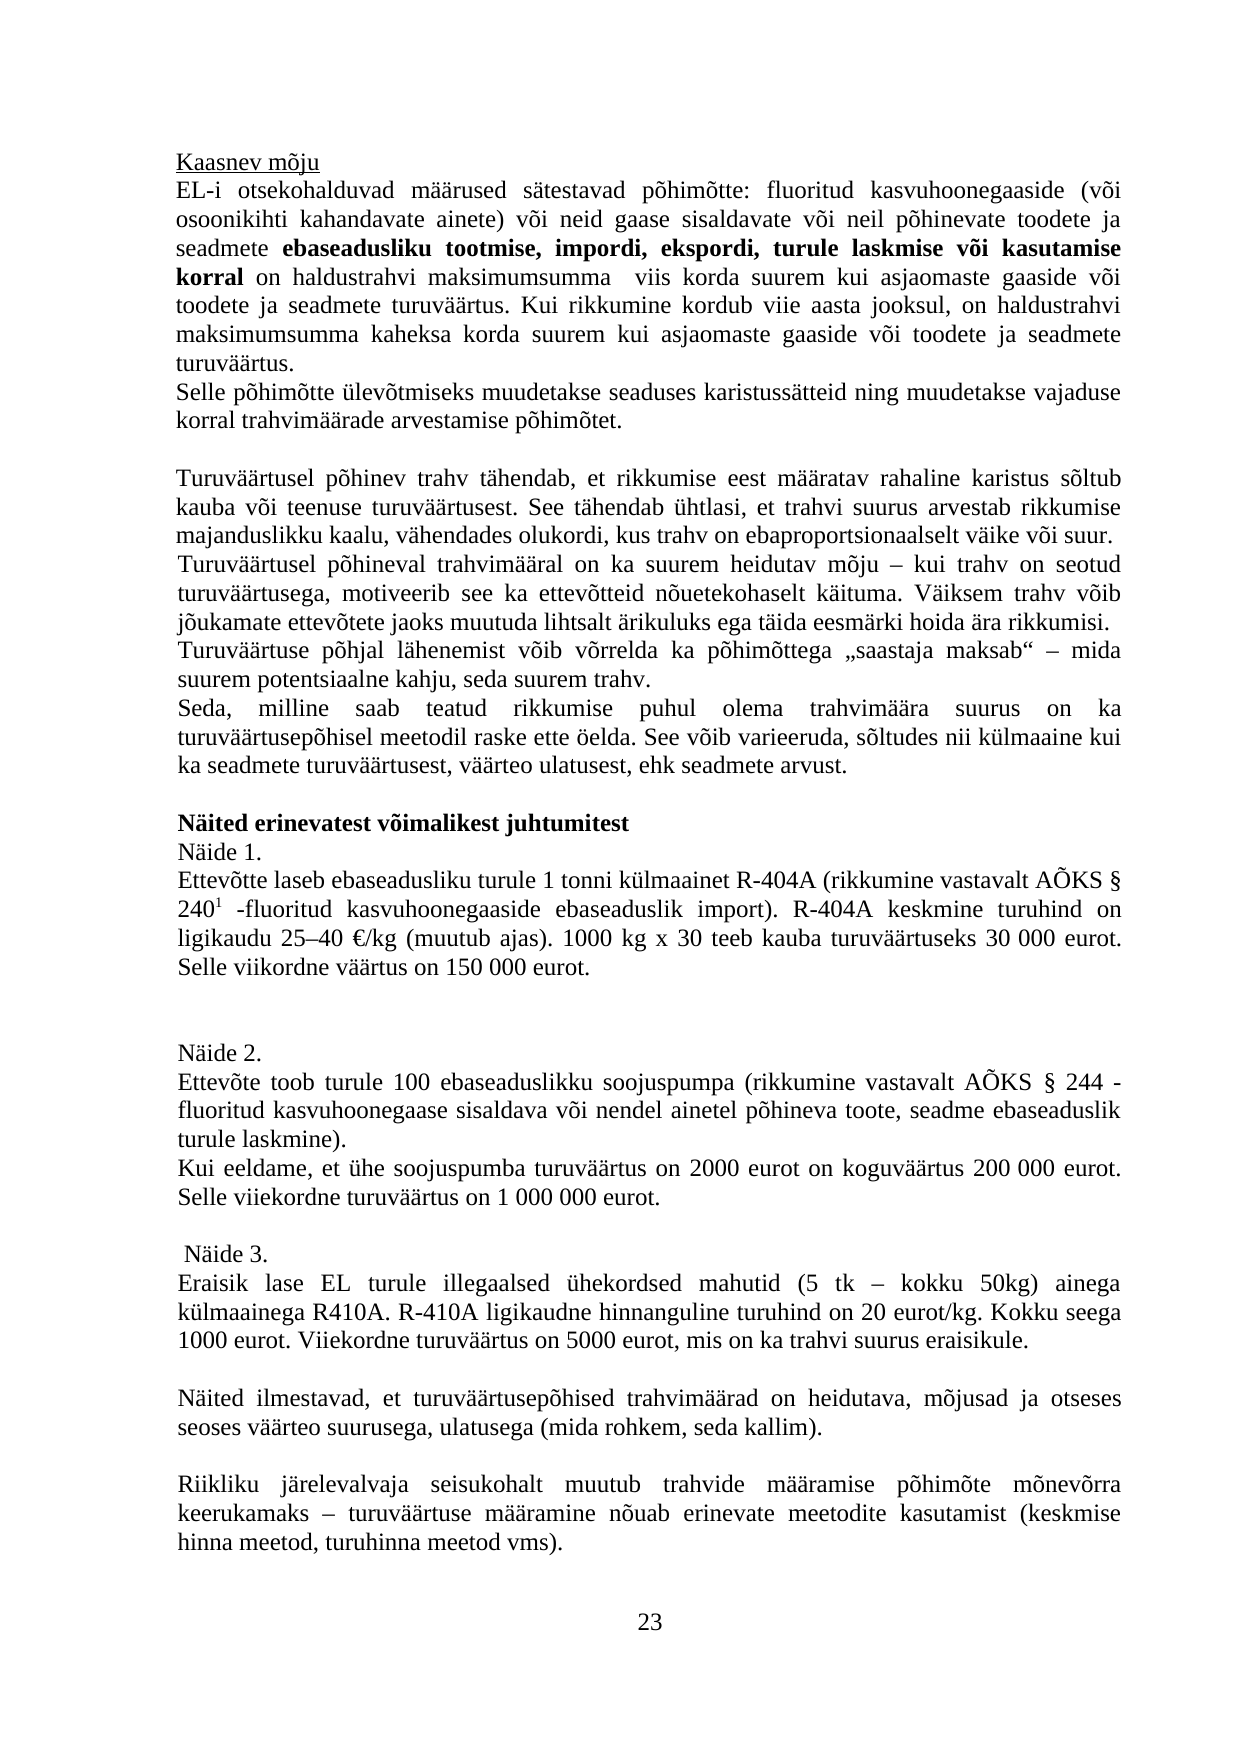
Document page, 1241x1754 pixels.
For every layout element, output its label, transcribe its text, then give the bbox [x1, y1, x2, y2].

text Turuväärtusel põhinev trahv tähendab, et rikkumise eest määratav rahaline karistus sõltub kauba või teenuse turuväärtusest. See tähendab ühtlasi, et trahvi suurus arvestab rikkumise majanduslikku kaalu, vähendades olukordi, kus trahv on ebaproportsionaalselt väike või suur. [176, 463, 1122, 549]
text Näide 2. [177, 1038, 1122, 1067]
text Näited ilmestavad, et turuväärtusepõhised trahvimäärad on heidutava, mõjusad ja otseses seoses väärteo suurusega, ulatusega (mida rohkem, seda kallim). [177, 1383, 1122, 1441]
text Näited erinevatest võimalikest juhtumitest [177, 808, 1122, 837]
text Selle põhimõtte ülevõtmiseks muudetakse seaduses karistussätteid ning muudetakse vajaduse korral trahvimäärade arvestamise põhimõtet. [176, 377, 1122, 434]
text Seda, milline saab teatud rikkumise puhul olema trahvimäära suurus on ka turuväärtusepõhisel meetodil raske ette öelda. See võib varieeruda, sõltudes nii külmaaine kui ka seadmete turuväärtusest, väärteo ulatusest, ehk seadmete arvust. [177, 693, 1122, 779]
text Riikliku järelevalvaja seisukohalt muutub trahvide määramise põhimõte mõnevõrra keerukamaks – turuväärtuse määramine nõuab erinevate meetodite kasutamist (keskmise hinna meetod, turuhinna meetod vms). [177, 1469, 1122, 1556]
text Ettevõte toob turule 100 ebaseaduslikku soojuspumpa (rikkumine vastavalt AÕKS § 244 - fluoritud kasvuhoonegaase sisaldava või nendel ainetel põhineva toote, seadme ebaseaduslik turule laskmine). [177, 1067, 1121, 1153]
text Näide 1. [177, 837, 1122, 866]
text Kaasnev mõju [176, 147, 1122, 176]
text Eraisik lase EL turule illegaalsed ühekordsed mahutid (5 tk – kokku 50kg) ainega külmaainega R410A. R-410A ligikaudne hinnanguline turuhind on 20 eurot/kg. Kokku seega 1000 eurot. Viiekordne turuväärtus on 5000 eurot, mis on ka trahvi suurus eraisikule. [177, 1268, 1122, 1354]
text Turuväärtusel põhineval trahvimääral on ka suurem heidutav mõju – kui trahv on seotud turuväärtusega, motiveerib see ka ettevõtteid nõuetekohaselt käituma. Väiksem trahv võib jõukamate ettevõtete jaoks muutuda lihtsalt ärikuluks ega täida eesmärki hoida ära rikkumisi. [177, 549, 1122, 636]
text Ettevõtte laseb ebaseadusliku turule 1 tonni külmaainet R-404A (rikkumine vastavalt AÕKS § 2401 -fluoritud kasvuhoonegaaside ebaseaduslik import). R-404A keskmine turuhind on ligikaudu 25–40 €/kg (muutub ajas). 1000 kg x 30 teeb kauba turuväärtuseks 30 000 eurot. Selle viikordne väärtus on 150 000 eurot. [177, 866, 1122, 981]
text Näide 3. [177, 1239, 1122, 1268]
text Kui eeldame, et ühe soojuspumba turuväärtus on 2000 eurot on koguväärtus 200 000 eurot. Selle viiekordne turuväärtus on 1 000 000 eurot. [177, 1153, 1121, 1211]
text Turuväärtuse põhjal lähenemist võib võrrelda ka põhimõttega „saastaja maksab“ – mida suurem potentsiaalne kahju, seda suurem trahv. [177, 636, 1122, 693]
text EL-i otsekohalduvad määrused sätestavad põhimõtte: fluoritud kasvuhoonegaaside (või osoonikihti kahandavate ainete) või neid gaase sisaldavate või neil põhinevate toodete ja seadmete ebaseadusliku tootmise, impordi, ekspordi, turule laskmise või kasutamise korral on haldustrahvi maksimumsumma viis korda suurem kui asjaomaste gaaside või toodete ja seadmete turuväärtus. Kui rikkumine kordub viie aasta jooksul, on haldustrahvi maksimumsumma kaheksa korda suurem kui asjaomaste gaaside või toodete ja seadmete turuväärtus. [176, 176, 1122, 377]
